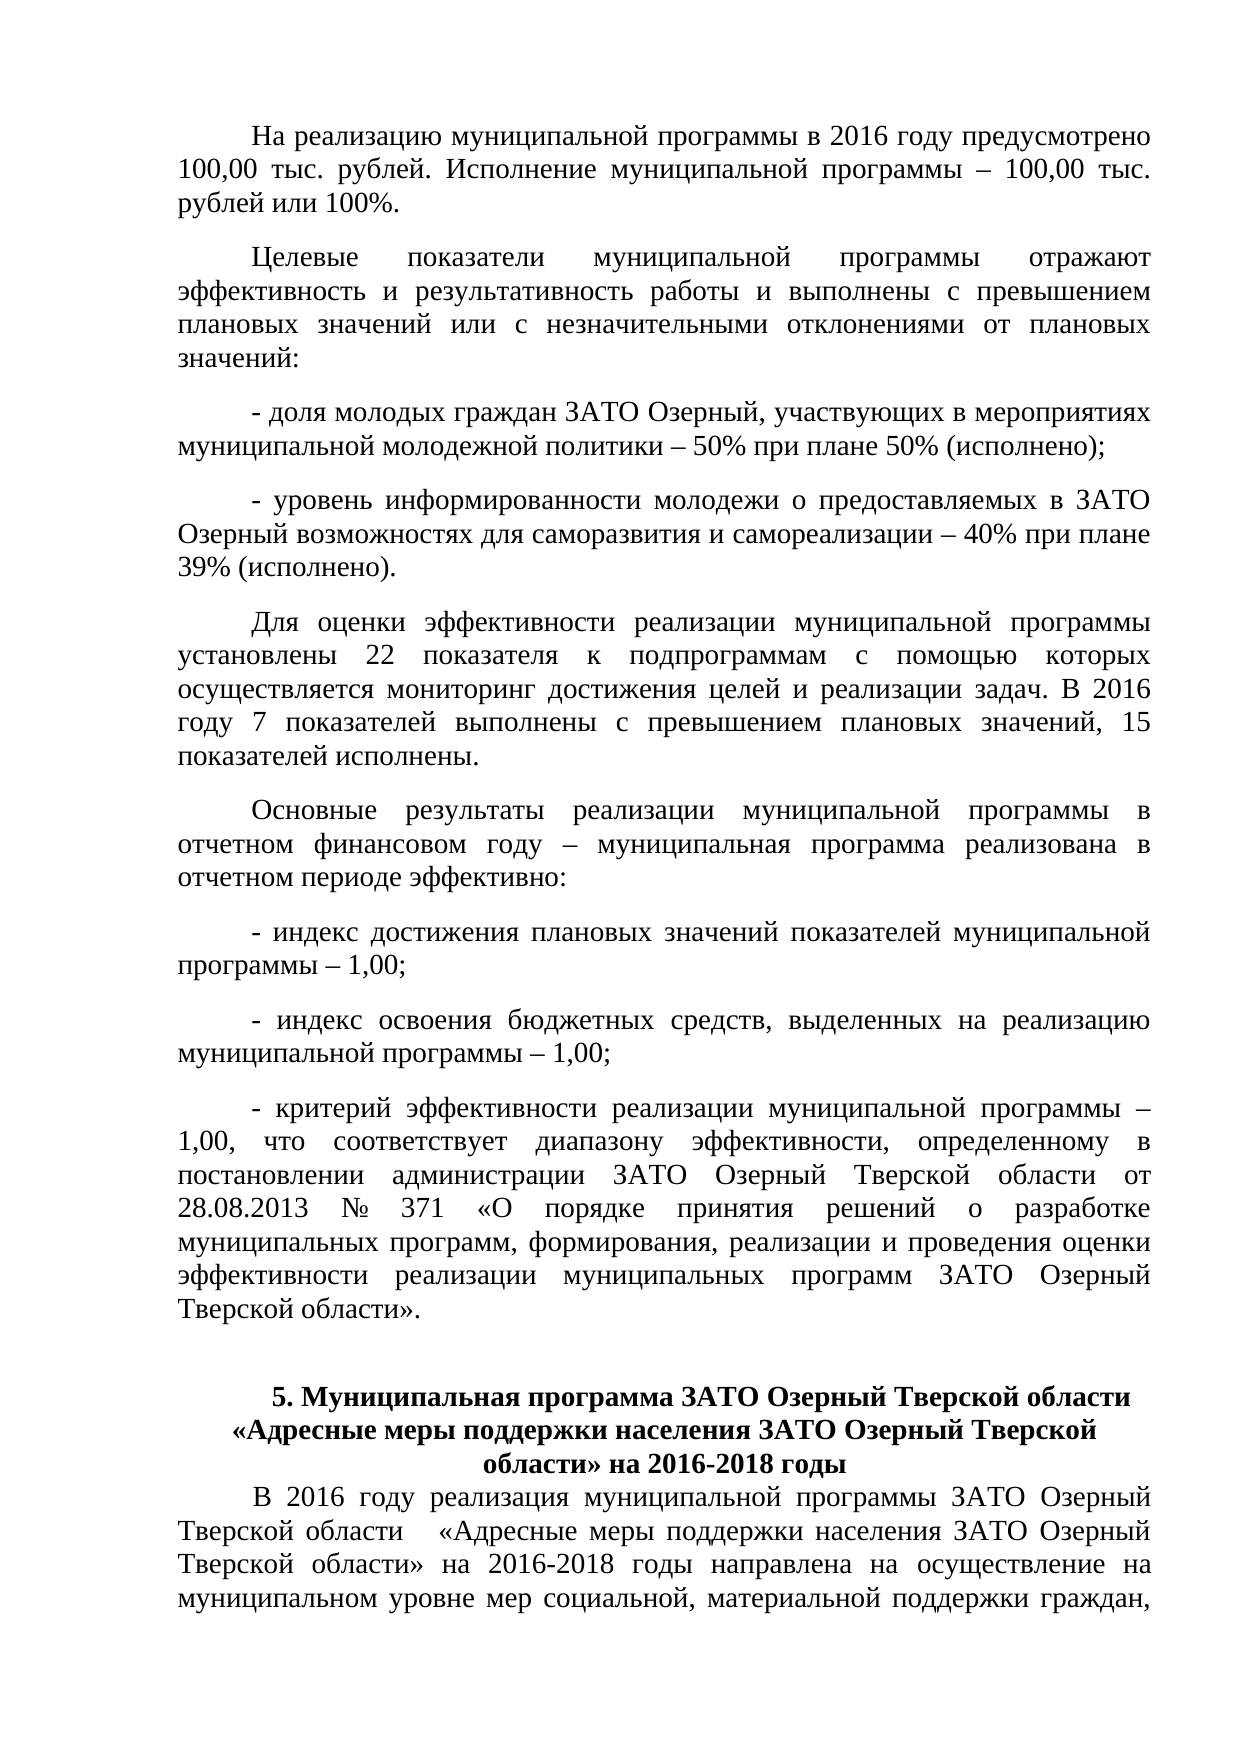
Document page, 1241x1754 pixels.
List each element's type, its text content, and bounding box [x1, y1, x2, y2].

text На реализацию муниципальной программы в 2016 году предусмотрено 100,00 тыс. рублей. Исполнение муниципальной программы – 100,00 тыс. рублей или 100%. [177, 118, 1152, 219]
text - доля молодых граждан ЗАТО Озерный, участвующих в мероприятиях муниципальной молодежной политики – 50% при плане 50% (исполнено); [177, 394, 1152, 462]
text 5. Муниципальная программа ЗАТО Озерный Тверской области «Адресные меры поддержки населения ЗАТО Озерный Тверской области» на 2016-2018 годы [177, 1379, 1152, 1479]
text - индекс освоения бюджетных средств, выделенных на реализацию муниципальной программы – 1,00; [177, 1002, 1152, 1069]
text - уровень информированности молодежи о предоставляемых в ЗАТО Озерный возможностях для саморазвития и самореализации – 40% при плане 39% (исполнено). [177, 482, 1152, 583]
text Целевые показатели муниципальной программы отражают эффективность и результативность работы и выполнены с превышением плановых значений или с незначительными отклонениями от плановых значений: [177, 239, 1152, 374]
text Для оценки эффективности реализации муниципальной программы установлены 22 показателя к подпрограммам с помощью которых осуществляется мониторинг достижения целей и реализации задач. В 2016 году 7 показателей выполнены с превышением плановых значений, 15 показателей исполнены. [177, 604, 1152, 772]
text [177, 1547, 1152, 1614]
text Основные результаты реализации муниципальной программы в отчетном финансовом году – муниципальная программа реализована в отчетном периоде эффективно: [177, 792, 1152, 893]
text - индекс достижения плановых значений показателей муниципальной программы – 1,00; [177, 914, 1152, 981]
text - критерий эффективности реализации муниципальной программы – 1,00, что соответствует диапазону эффективности, определенному в постановлении администрации ЗАТО Озерный Тверской области от 28.08.2013 № 371 «О порядке принятия решений о разработке муниципальных программ, формирования, реализации и проведения оценки эффективности реализации муниципальных программ ЗАТО Озерный Тверской области». [177, 1090, 1152, 1324]
